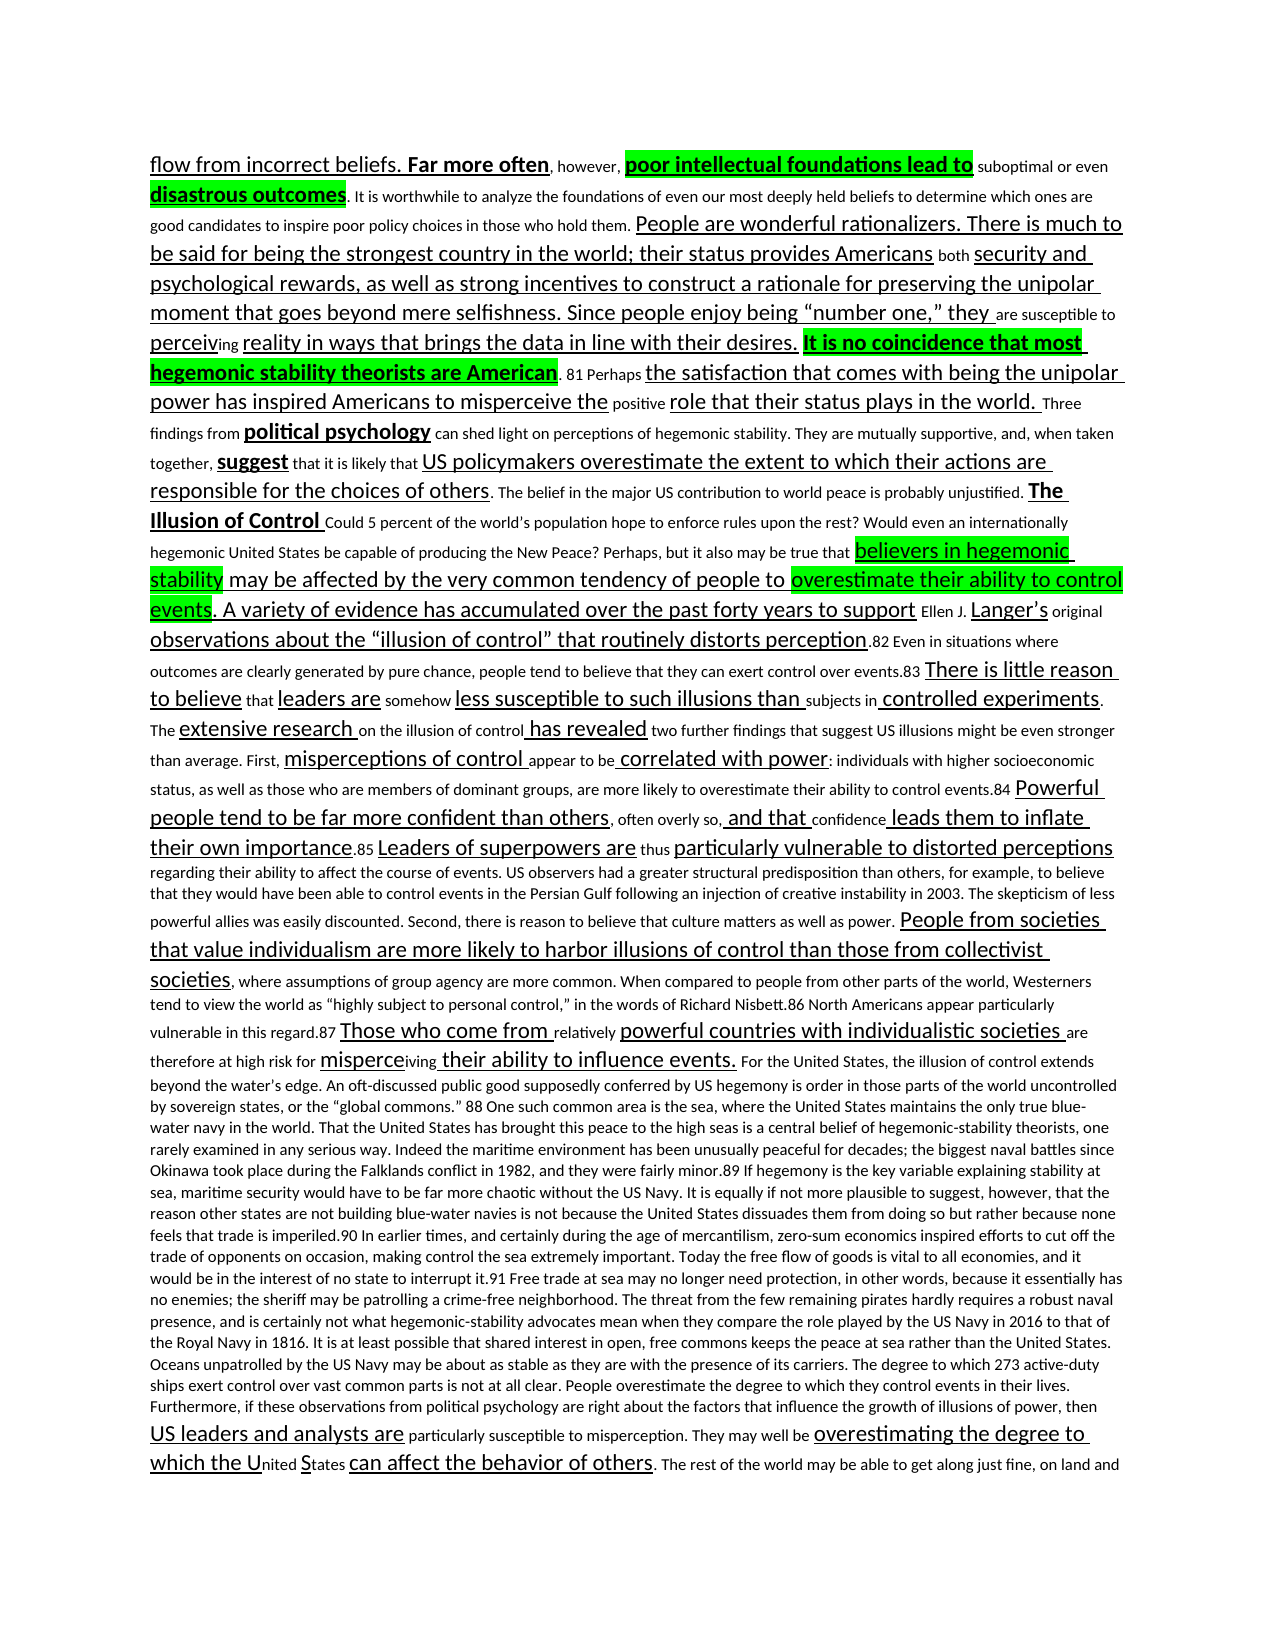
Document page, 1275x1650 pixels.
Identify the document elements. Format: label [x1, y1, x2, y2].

text [150, 150, 1125, 1476]
